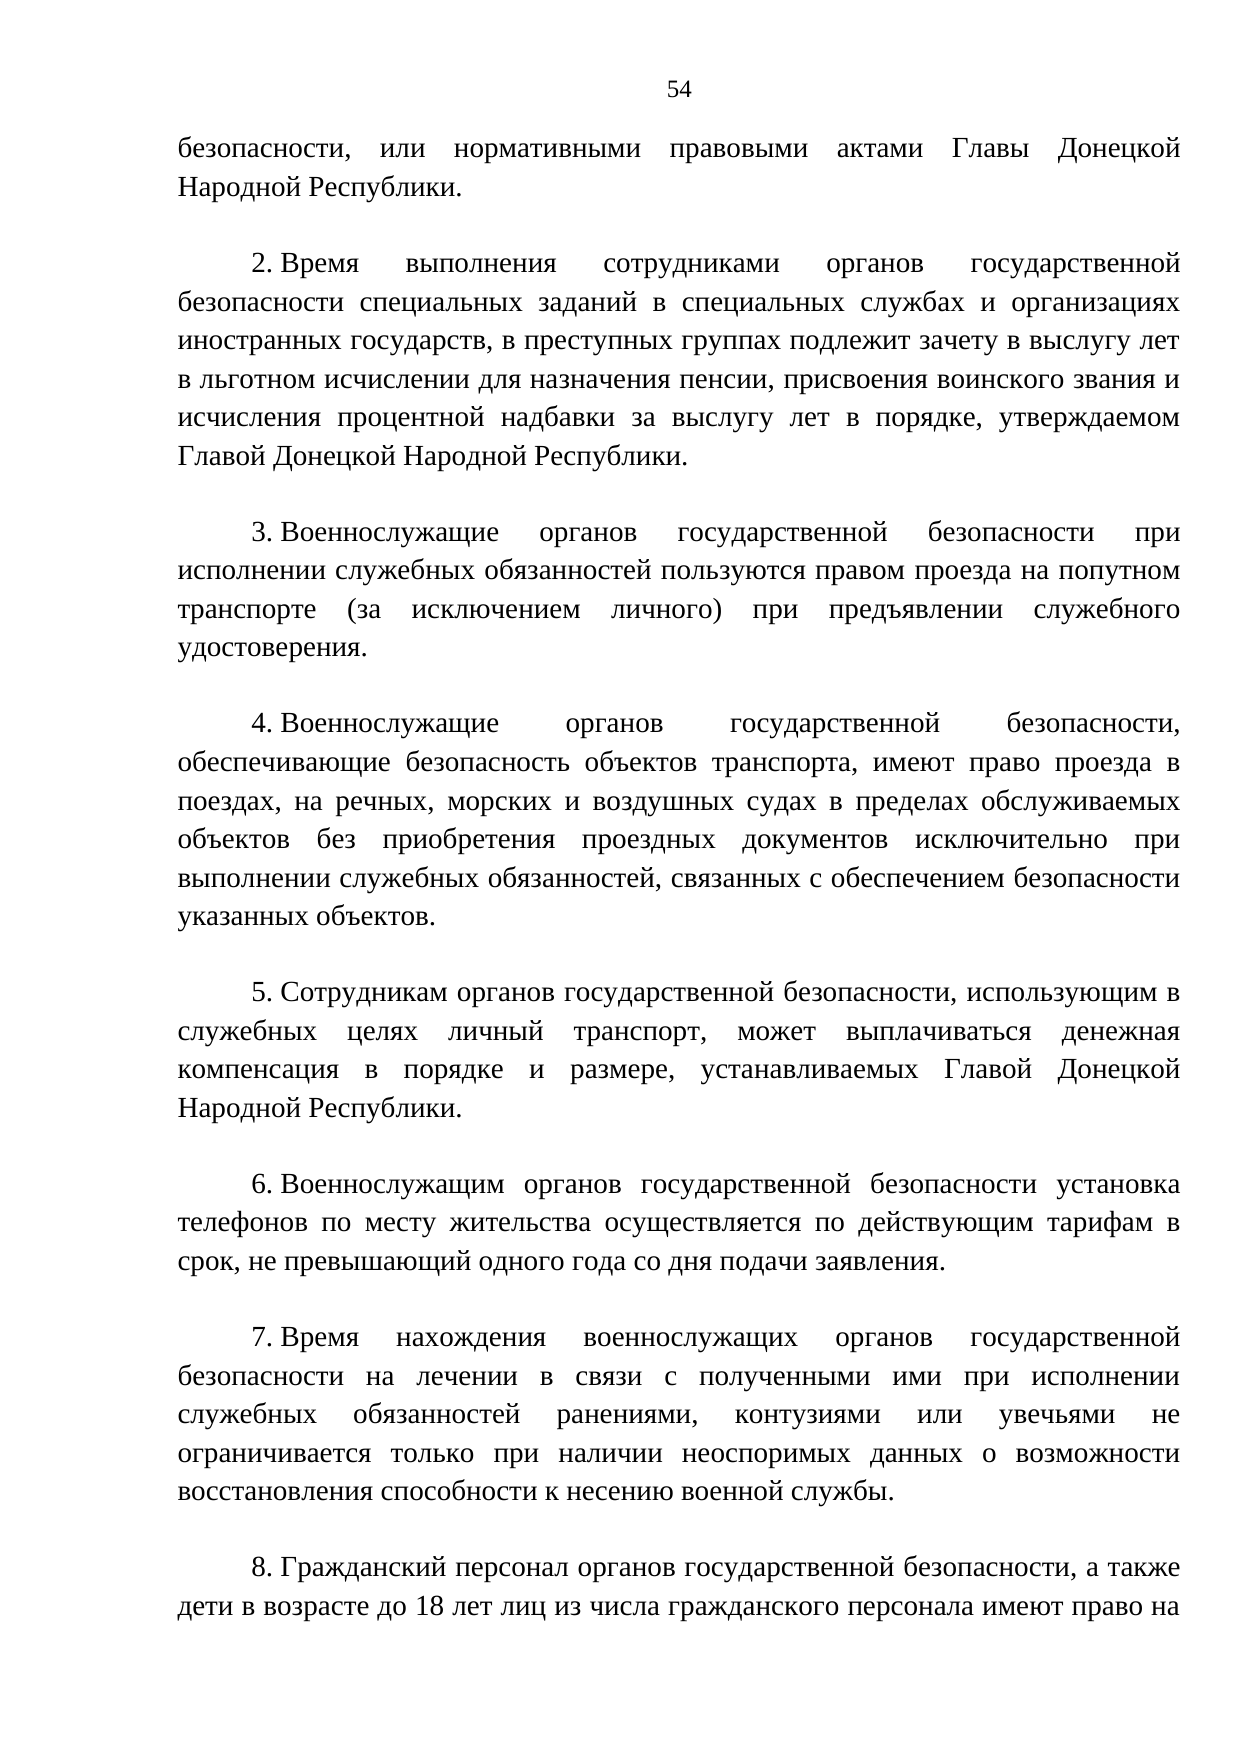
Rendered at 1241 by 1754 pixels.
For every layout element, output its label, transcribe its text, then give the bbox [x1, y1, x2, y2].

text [177, 131, 1181, 203]
text 6. Военнослужащим органов государственной безопасности установка телефонов по месту жительства осуществляется по действующим тарифам в срок, не превышающий одного года со дня подачи заявления. [177, 1166, 1181, 1277]
text 7. Время нахождения военнослужащих органов государственной безопасности на лечении в связи с полученными ими при исполнении служебных обязанностей ранениями, контузиями или увечьями не ограничивается только при наличии неоспоримых данных о возможности восстановления способности к несению военной службы. [177, 1319, 1181, 1507]
text 3. Военнослужащие органов государственной безопасности при исполнении служебных обязанностей пользуются правом проезда на попутном транспорте (за исключением личного) при предъявлении служебного удостоверения. [177, 514, 1181, 663]
text 5. Сотрудникам органов государственной безопасности, использующим в служебных целях личный транспорт, может выплачиваться денежная компенсация в порядке и размере, устанавливаемых Главой Донецкой Народной Республики. [177, 974, 1181, 1123]
text 4. Военнослужащие органов государственной безопасности, обеспечивающие безопасность объектов транспорта, имеют право проезда в поездах, на речных, морских и воздушных судах в пределах обслуживаемых объектов без приобретения проездных документов исключительно при выполнении служебных обязанностей, связанных с обеспечением безопасности указанных объектов. [177, 706, 1181, 932]
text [177, 1549, 1181, 1621]
text 2. Время выполнения сотрудниками органов государственной безопасности специальных заданий в специальных службах и организациях иностранных государств, в преступных группах подлежит зачету в выслугу лет в льготном исчислении для назначения пенсии, присвоения воинского звания и исчисления процентной надбавки за выслугу лет в порядке, утверждаемом Главой Донецкой Народной Республики. [177, 245, 1181, 471]
